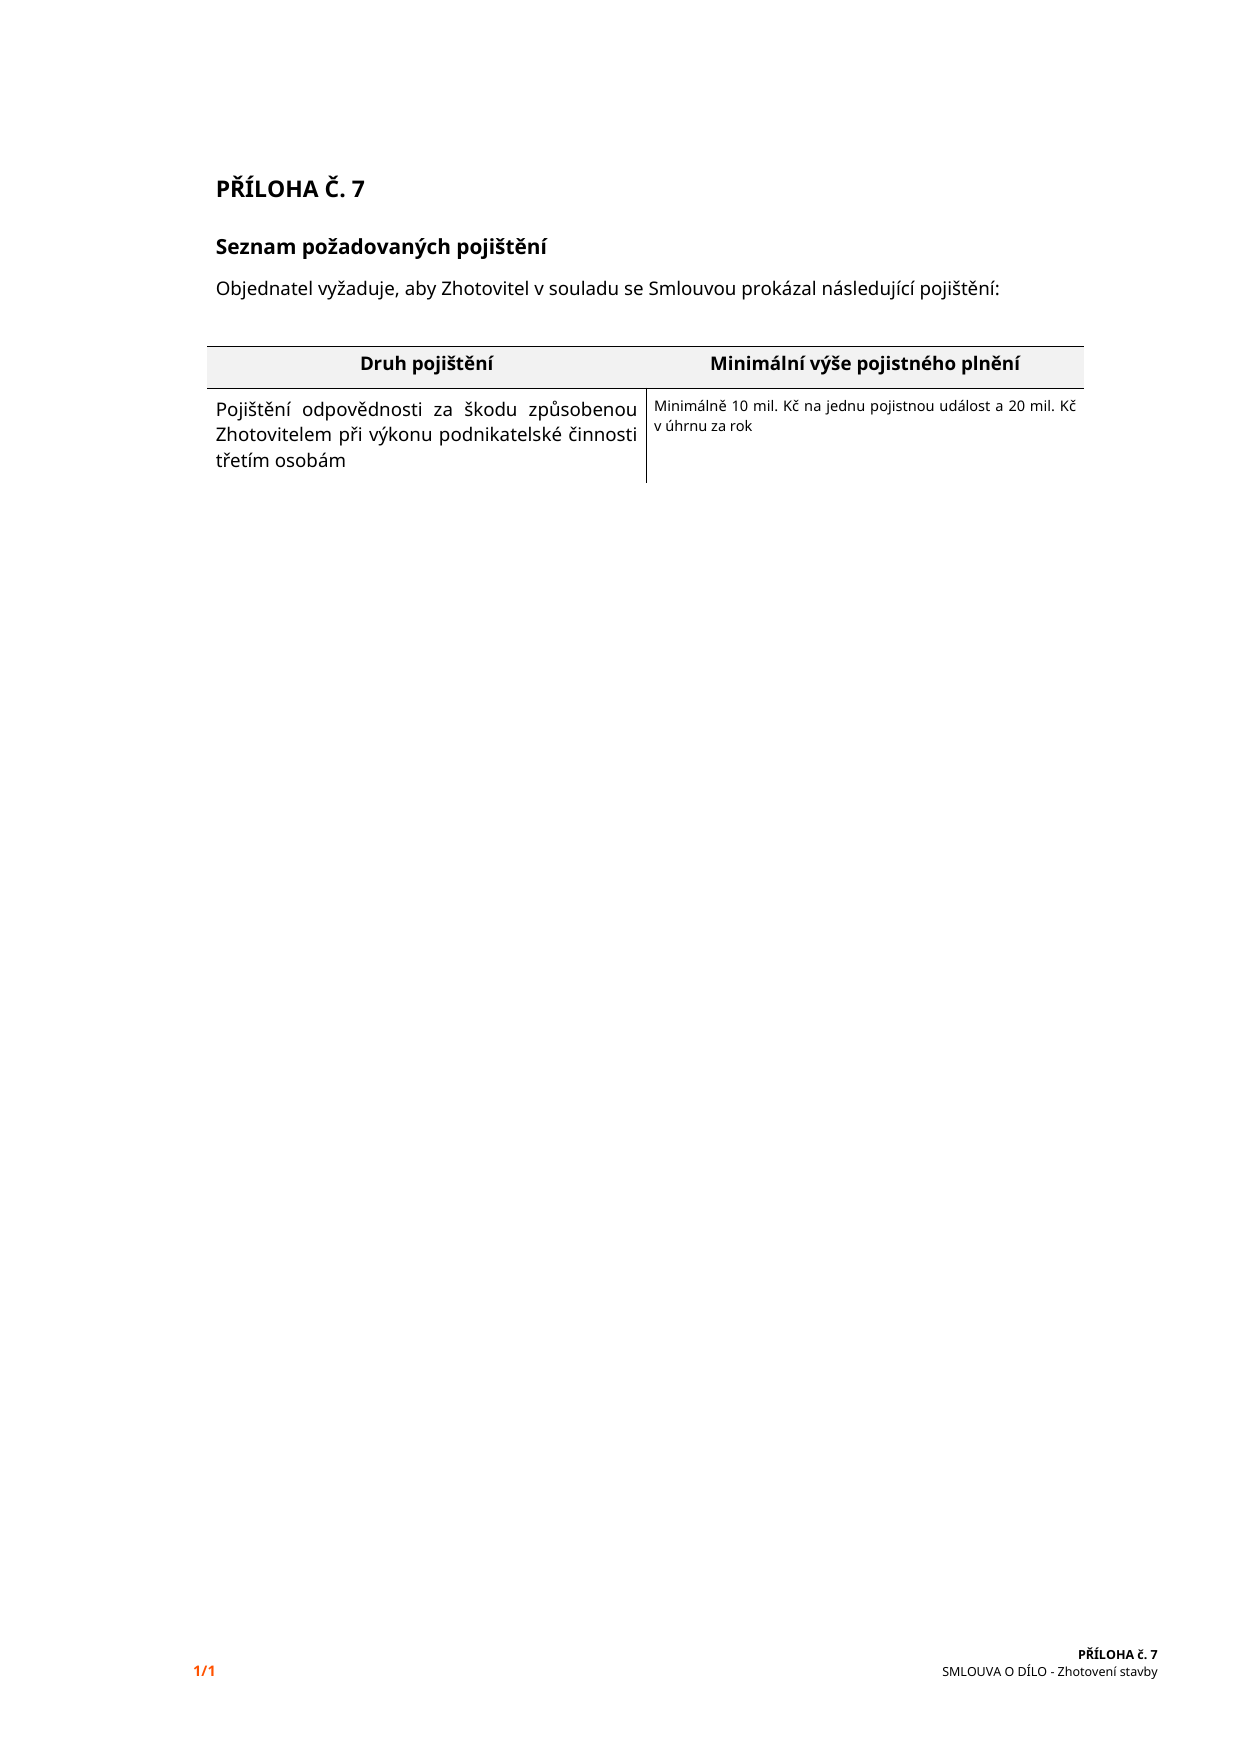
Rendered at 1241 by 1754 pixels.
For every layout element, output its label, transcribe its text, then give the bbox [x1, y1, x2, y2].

table_cell Minimálně 10 mil. Kč na jednu pojistnou událost a 20 mil. Kč v úhrnu za rok [647, 389, 1084, 482]
text Příloha č. 7 [216, 172, 1093, 204]
table_cell Pojištění odpovědnosti za škodu způsobenou Zhotovitelem při výkonu podnikatelské činnosti třetím osobám [207, 389, 646, 482]
text Seznam požadovaných pojištění [216, 232, 1093, 260]
table_header Druh pojištění [207, 347, 646, 388]
table_header Minimální výše pojistného plnění [646, 347, 1084, 388]
text Objednatel vyžaduje, aby Zhotovitel v souladu se Smlouvou prokázal následující pojištění: [216, 276, 1093, 301]
